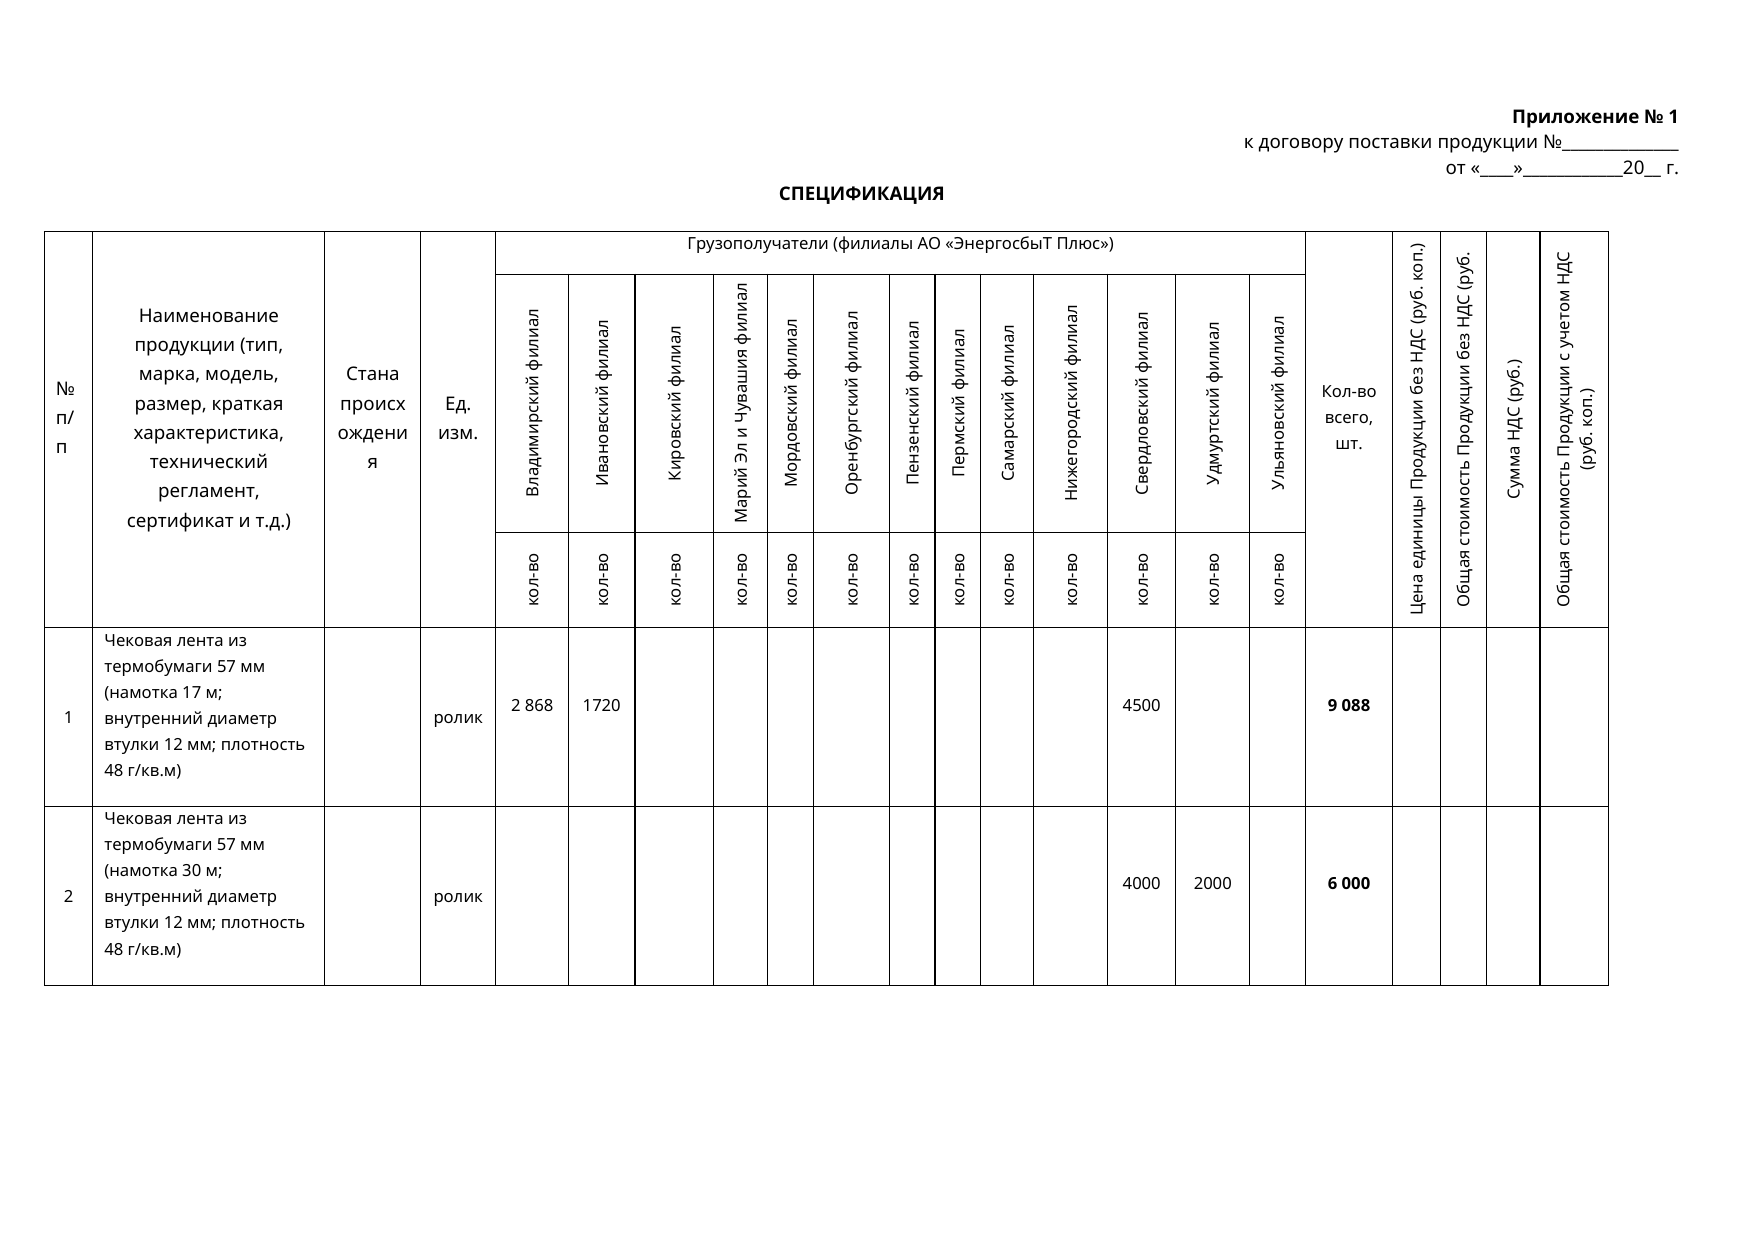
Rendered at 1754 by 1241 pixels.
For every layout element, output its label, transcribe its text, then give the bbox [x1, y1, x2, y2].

table_cell Свердловский филиал [1108, 275, 1175, 532]
table_cell [1541, 807, 1608, 984]
table_cell [768, 628, 813, 806]
table_cell Удмуртский филиал [1176, 275, 1249, 532]
table_cell ролик [421, 807, 495, 984]
text Приложение № 1 [44, 103, 1679, 129]
table_cell [1541, 628, 1608, 806]
table_cell кол-во [1034, 533, 1107, 627]
table_cell кол-во [496, 533, 568, 627]
table_cell кол-во [569, 533, 634, 627]
table_cell [1441, 807, 1486, 984]
table_cell кол-во [1176, 533, 1249, 627]
table_cell кол-во [890, 533, 934, 627]
table_cell [981, 628, 1033, 806]
table_cell ролик [421, 628, 495, 806]
table_header Общая стоимость Продукции без НДС (руб. коп.) [1441, 232, 1486, 627]
table_cell Самарский филиал [981, 275, 1033, 532]
table_cell [1034, 807, 1107, 984]
table_header Грузополучатели (филиалы АО «ЭнергосбыТ Плюс») [496, 232, 1305, 273]
table_header Кол-во всего, шт. [1306, 232, 1392, 627]
table_cell 1 [45, 628, 92, 806]
table_cell кол-во [636, 533, 713, 627]
table_cell [636, 628, 713, 806]
table_cell Чековая лента из термобумаги 57 мм (намотка 17 м; внутренний диаметр втулки 12 мм; плотность 48 г/кв.м) [93, 628, 324, 806]
table_cell [814, 628, 889, 806]
table_cell Чековая лента из термобумаги 57 мм (намотка 30 м; внутренний диаметр втулки 12 мм; плотность 48 г/кв.м) [93, 807, 324, 984]
table_cell Ульяновский филиал [1250, 275, 1305, 532]
table_cell Кировский филиал [636, 275, 713, 532]
table_cell кол-во [1108, 533, 1175, 627]
table_cell Пермский филиал [936, 275, 980, 532]
table_cell [890, 807, 934, 984]
table_cell кол-во [981, 533, 1033, 627]
table_cell 4000 [1108, 807, 1175, 984]
table_header № п/п [45, 232, 92, 627]
table_cell [1393, 628, 1440, 806]
text к договору поставки продукции №______________ [44, 129, 1679, 154]
table_cell [1393, 807, 1440, 984]
table_cell [814, 807, 889, 984]
table_cell [768, 807, 813, 984]
table_cell 1720 [569, 628, 634, 806]
table_cell [325, 628, 420, 806]
text от «____»____________20__ г. [44, 154, 1679, 180]
table_header Стана происхождения [325, 232, 420, 627]
table_header Цена единицы Продукции без НДС (руб. коп.) [1393, 232, 1440, 627]
table_cell 2 [45, 807, 92, 984]
table_cell Ивановский филиал [569, 275, 634, 532]
table_cell [1034, 628, 1107, 806]
table_header Наименование продукции (тип, марка, модель, размер, краткая характеристика, технический регламент, сертификат и т.д.) [93, 232, 324, 627]
table_cell [1250, 628, 1305, 806]
table_cell Нижегородский филиал [1034, 275, 1107, 532]
table_cell [936, 628, 980, 806]
table_cell [936, 807, 980, 984]
table_cell [714, 628, 767, 806]
table_cell 9 088 [1306, 628, 1392, 806]
table_cell 2 868 [496, 628, 568, 806]
table_cell [1487, 628, 1539, 806]
table_cell [496, 807, 568, 984]
table_cell Владимирский филиал [496, 275, 568, 532]
table_cell [569, 807, 634, 984]
table_cell 6 000 [1306, 807, 1392, 984]
table_cell Пензенский филиал [890, 275, 934, 532]
text СПЕЦИФИКАЦИЯ [44, 180, 1679, 205]
table_cell кол-во [1250, 533, 1305, 627]
table_header Ед. изм. [421, 232, 495, 627]
table_header Сумма НДС (руб.) [1487, 232, 1539, 627]
table_cell [890, 628, 934, 806]
table_cell [1176, 628, 1249, 806]
table_cell Оренбургский филиал [814, 275, 889, 532]
table_cell [1487, 807, 1539, 984]
table_cell 2000 [1176, 807, 1249, 984]
table_cell [714, 807, 767, 984]
table_cell Марий Эл и Чувашия филиал [714, 275, 767, 532]
table_cell [981, 807, 1033, 984]
table_cell [1250, 807, 1305, 984]
table_header Общая стоимость Продукции с учетом НДС (руб. коп.) [1541, 232, 1608, 627]
table_cell кол-во [814, 533, 889, 627]
table_cell [1441, 628, 1486, 806]
table_cell кол-во [768, 533, 813, 627]
table_cell [325, 807, 420, 984]
table_cell 4500 [1108, 628, 1175, 806]
table_cell кол-во [936, 533, 980, 627]
table_cell кол-во [714, 533, 767, 627]
table_cell Мордовский филиал [768, 275, 813, 532]
table_cell [636, 807, 713, 984]
